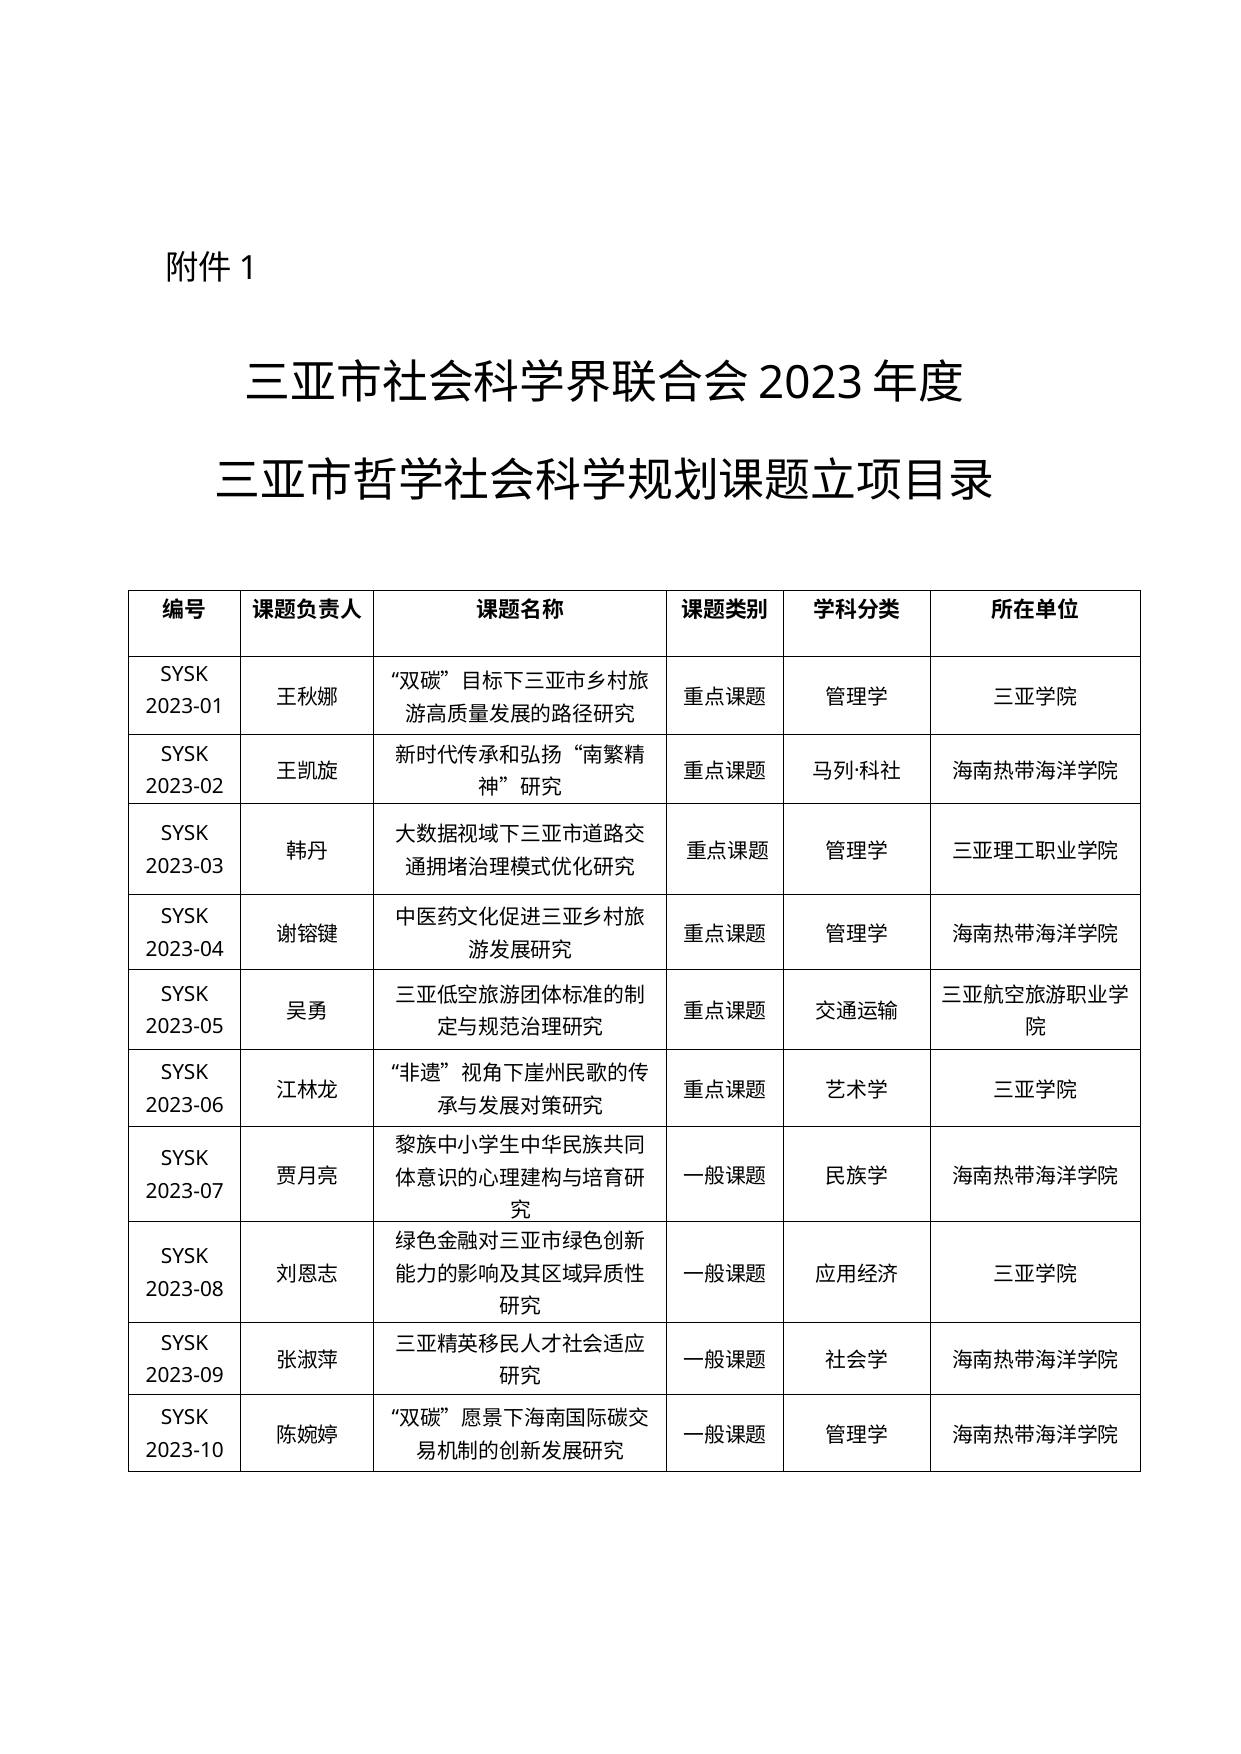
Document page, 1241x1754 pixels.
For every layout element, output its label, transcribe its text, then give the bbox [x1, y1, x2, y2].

table_header 学科分类 [784, 591, 930, 656]
table_cell 一般课题 [667, 1323, 783, 1394]
table_cell SYSK 2023-05 [129, 970, 240, 1048]
table_cell 管理学 [784, 657, 930, 734]
text 附件1 [165, 233, 1043, 298]
table_cell 大数据视域下三亚市道路交通拥堵治理模式优化研究 [374, 804, 666, 894]
table_cell SYSK 2023-01 [129, 657, 240, 734]
text 三亚市哲学社会科学规划课题立项目录 [165, 428, 1043, 525]
table_header 课题类别 [667, 591, 783, 656]
table_cell “双碳”目标下三亚市乡村旅游高质量发展的路径研究 [374, 657, 666, 734]
table_cell 马列·科社 [784, 735, 930, 803]
table_cell 重点课题 [667, 657, 783, 734]
table_cell 吴勇 [241, 970, 373, 1048]
text 三亚市社会科学界联合会2023年度 [165, 330, 1043, 428]
table_cell 海南热带海洋学院 [931, 1127, 1140, 1221]
table_cell 海南热带海洋学院 [931, 1395, 1140, 1471]
table_cell 谢镕键 [241, 895, 373, 969]
table_cell “双碳”愿景下海南国际碳交易机制的创新发展研究 [374, 1395, 666, 1471]
table_cell 三亚学院 [931, 1050, 1140, 1126]
table_cell 一般课题 [667, 1222, 783, 1322]
table_header 所在单位 [931, 591, 1140, 656]
table_cell 三亚精英移民人才社会适应研究 [374, 1323, 666, 1394]
table_cell SYSK 2023-04 [129, 895, 240, 969]
table_cell 三亚理工职业学院 [931, 804, 1140, 894]
table_header 编号 [129, 591, 240, 656]
table_cell 三亚学院 [931, 657, 1140, 734]
table_cell 刘恩志 [241, 1222, 373, 1322]
table_cell 江林龙 [241, 1050, 373, 1126]
table_cell 三亚航空旅游职业学院 [931, 970, 1140, 1048]
table_cell 海南热带海洋学院 [931, 1323, 1140, 1394]
table_cell 韩丹 [241, 804, 373, 894]
table_cell 陈婉婷 [241, 1395, 373, 1471]
table_cell 贾月亮 [241, 1127, 373, 1221]
table_cell SYSK 2023-07 [129, 1127, 240, 1221]
table_cell SYSK 2023-08 [129, 1222, 240, 1322]
table_cell 重点课题 [667, 970, 783, 1048]
table_cell 社会学 [784, 1323, 930, 1394]
table_cell 新时代传承和弘扬“南繁精神”研究 [374, 735, 666, 803]
table_cell 三亚学院 [931, 1222, 1140, 1322]
table_header 课题负责人 [241, 591, 373, 656]
table_cell 重点课题 [667, 735, 783, 803]
table_cell 艺术学 [784, 1050, 930, 1126]
table_cell 重点课题 [667, 1050, 783, 1126]
table_cell 三亚低空旅游团体标准的制定与规范治理研究 [374, 970, 666, 1048]
table_cell 管理学 [784, 895, 930, 969]
table_cell SYSK 2023-06 [129, 1050, 240, 1126]
table_cell 绿色金融对三亚市绿色创新能力的影响及其区域异质性研究 [374, 1222, 666, 1322]
table_cell SYSK 2023-09 [129, 1323, 240, 1394]
table_cell 黎族中小学生中华民族共同体意识的心理建构与培育研究 [374, 1127, 666, 1221]
table_cell 王凯旋 [241, 735, 373, 803]
table_cell 中医药文化促进三亚乡村旅游发展研究 [374, 895, 666, 969]
table_cell 海南热带海洋学院 [931, 895, 1140, 969]
table_cell SYSK 2023-03 [129, 804, 240, 894]
table_cell 一般课题 [667, 1395, 783, 1471]
table_cell 应用经济 [784, 1222, 930, 1322]
table_cell 重点课题 [667, 895, 783, 969]
table_cell “非遗”视角下崖州民歌的传承与发展对策研究 [374, 1050, 666, 1126]
table_cell 一般课题 [667, 1127, 783, 1221]
table_cell SYSK 2023-02 [129, 735, 240, 803]
table_cell 管理学 [784, 1395, 930, 1471]
table_header 课题名称 [374, 591, 666, 656]
table_cell 张淑萍 [241, 1323, 373, 1394]
table_cell 民族学 [784, 1127, 930, 1221]
table_cell SYSK 2023-10 [129, 1395, 240, 1471]
table_cell 重点课题 [667, 804, 783, 894]
table_cell 管理学 [784, 804, 930, 894]
table_cell 海南热带海洋学院 [931, 735, 1140, 803]
table_cell 王秋娜 [241, 657, 373, 734]
table_cell 交通运输 [784, 970, 930, 1048]
